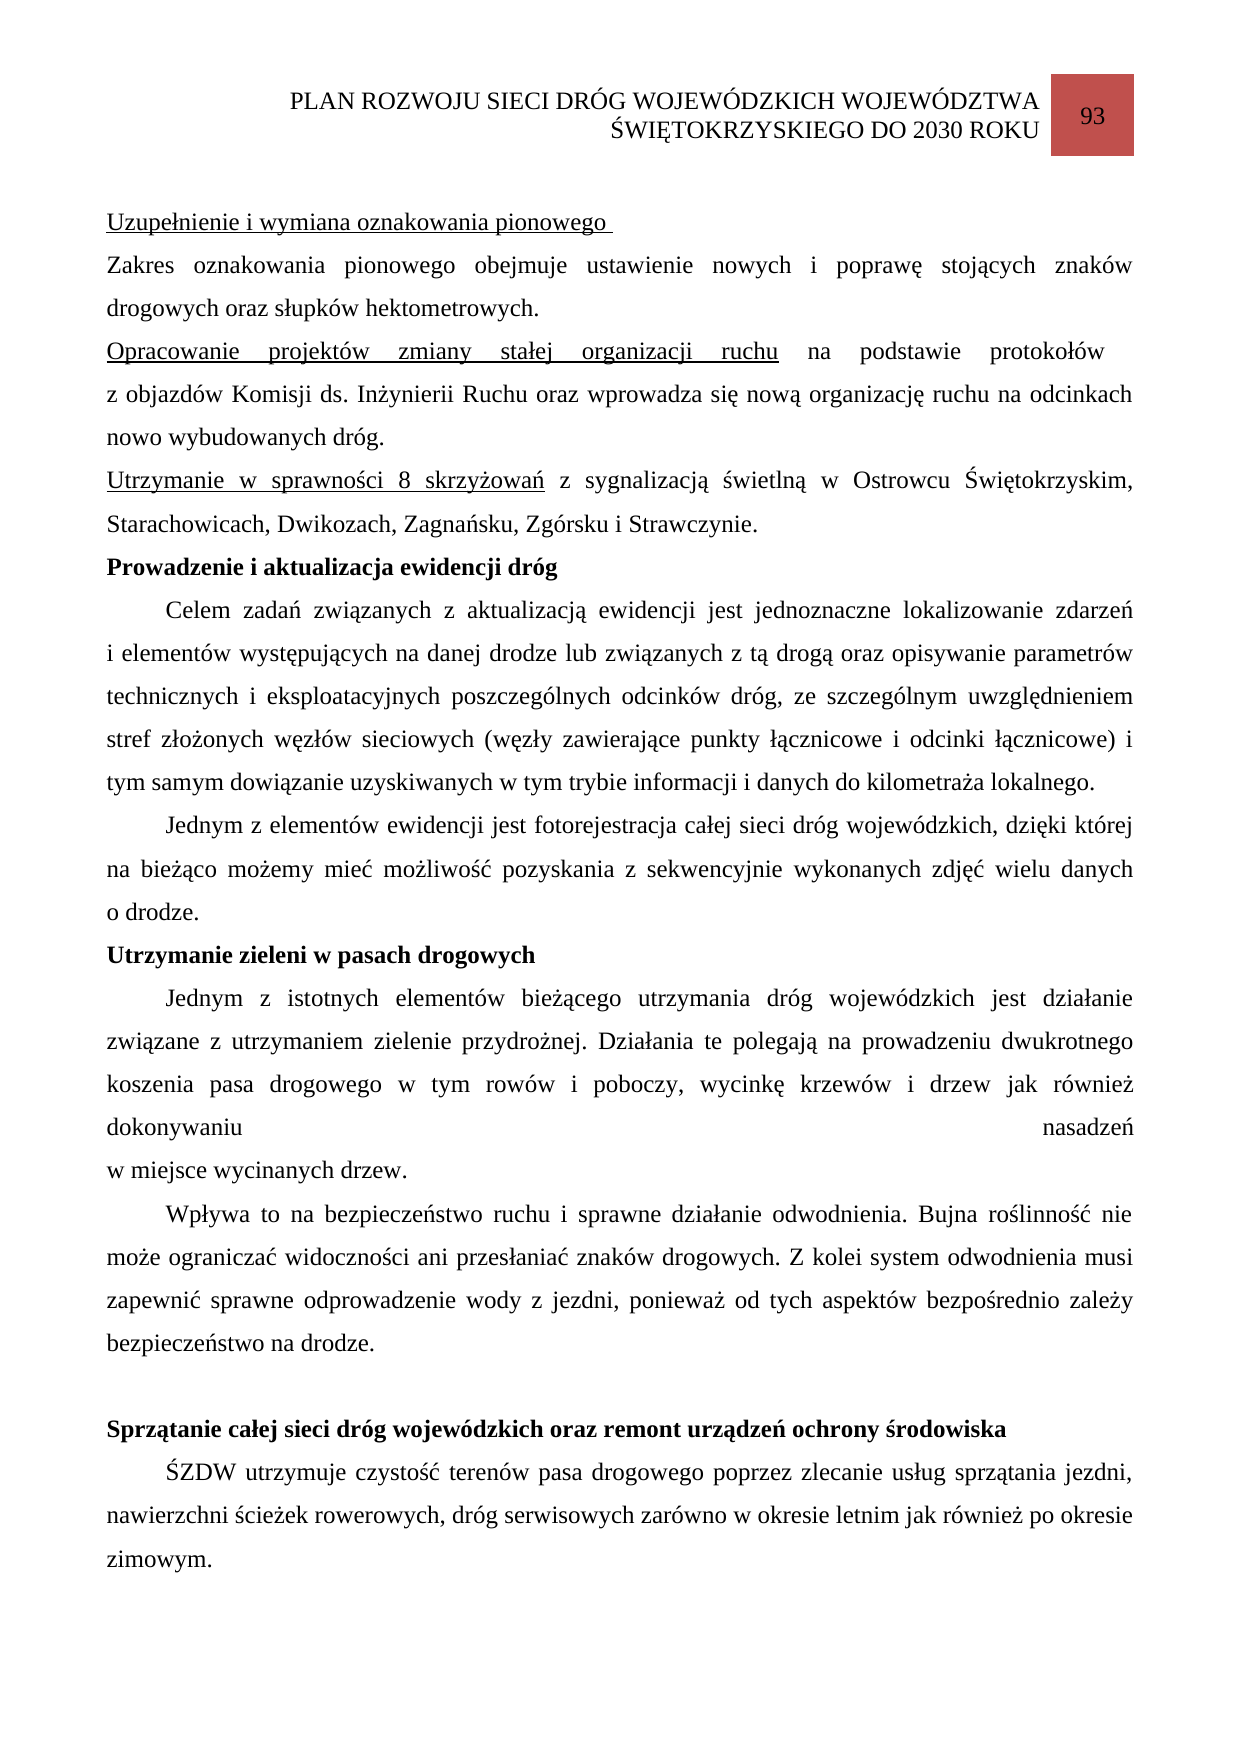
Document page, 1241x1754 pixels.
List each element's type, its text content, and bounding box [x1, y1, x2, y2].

text Zakres oznakowania pionowego obejmuje ustawienie nowych i poprawę stojących znaków drogowych oraz słupków hektometrowych. [106, 250, 1134, 322]
text Celem zadań związanych z aktualizacją ewidencji jest jednoznaczne lokalizowanie zdarzeń i elementów występujących na danej drodze lub związanych z tą drogą oraz opisywanie parametrów technicznych i eksploatacyjnych poszczególnych odcinków dróg, ze szczególnym uwzględnieniem stref złożonych węzłów sieciowych (węzły zawierające punkty łącznicowe i odcinki łącznicowe) i tym samym dowiązanie uzyskiwanych w tym trybie informacji i danych do kilometraża lokalnego. [106, 595, 1134, 796]
text Opracowanie projektów zmiany stałej organizacji ruchu na podstawie protokołów z objazdów Komisji ds. Inżynierii Ruchu oraz wprowadza się nową organizację ruchu na odcinkach nowo wybudowanych dróg. [106, 336, 1134, 451]
text Utrzymanie zieleni w pasach drogowych [106, 940, 1134, 969]
text Jednym z istotnych elementów bieżącego utrzymania dróg wojewódzkich jest działanie związane z utrzymaniem zielenie przydrożnej. Działania te polegają na prowadzeniu dwukrotnego koszenia pasa drogowego w tym rowów i poboczy, wycinkę krzewów i drzew jak również dokonywaniu nasadzeń w miejsce wycinanych drzew. [106, 983, 1134, 1184]
text Sprzątanie całej sieci dróg wojewódzkich oraz remont urządzeń ochrony środowiska [106, 1414, 1134, 1443]
text ŚZDW utrzymuje czystość terenów pasa drogowego poprzez zlecanie usług sprzątania jezdni, nawierzchni ścieżek rowerowych, dróg serwisowych zarówno w okresie letnim jak również po okresie zimowym. [106, 1457, 1134, 1572]
text Prowadzenie i aktualizacja ewidencji dróg [106, 552, 1134, 581]
text Utrzymanie w sprawności 8 skrzyżowań z sygnalizacją świetlną w Ostrowcu Świętokrzyskim, Starachowicach, Dwikozach, Zagnańsku, Zgórsku i Strawczynie. [106, 466, 1134, 537]
text Uzupełnienie i wymiana oznakowania pionowego [106, 207, 1134, 236]
text Jednym z elementów ewidencji jest fotorejestracja całej sieci dróg wojewódzkich, dzięki której na bieżąco możemy mieć możliwość pozyskania z sekwencyjnie wykonanych zdjęć wielu danych o drodze. [106, 811, 1134, 926]
text Wpływa to na bezpieczeństwo ruchu i sprawne działanie odwodnienia. Bujna roślinność nie może ograniczać widoczności ani przesłaniać znaków drogowych. Z kolei system odwodnienia musi zapewnić sprawne odprowadzenie wody z jezdni, ponieważ od tych aspektów bezpośrednio zależy bezpieczeństwo na drodze. [106, 1199, 1134, 1357]
